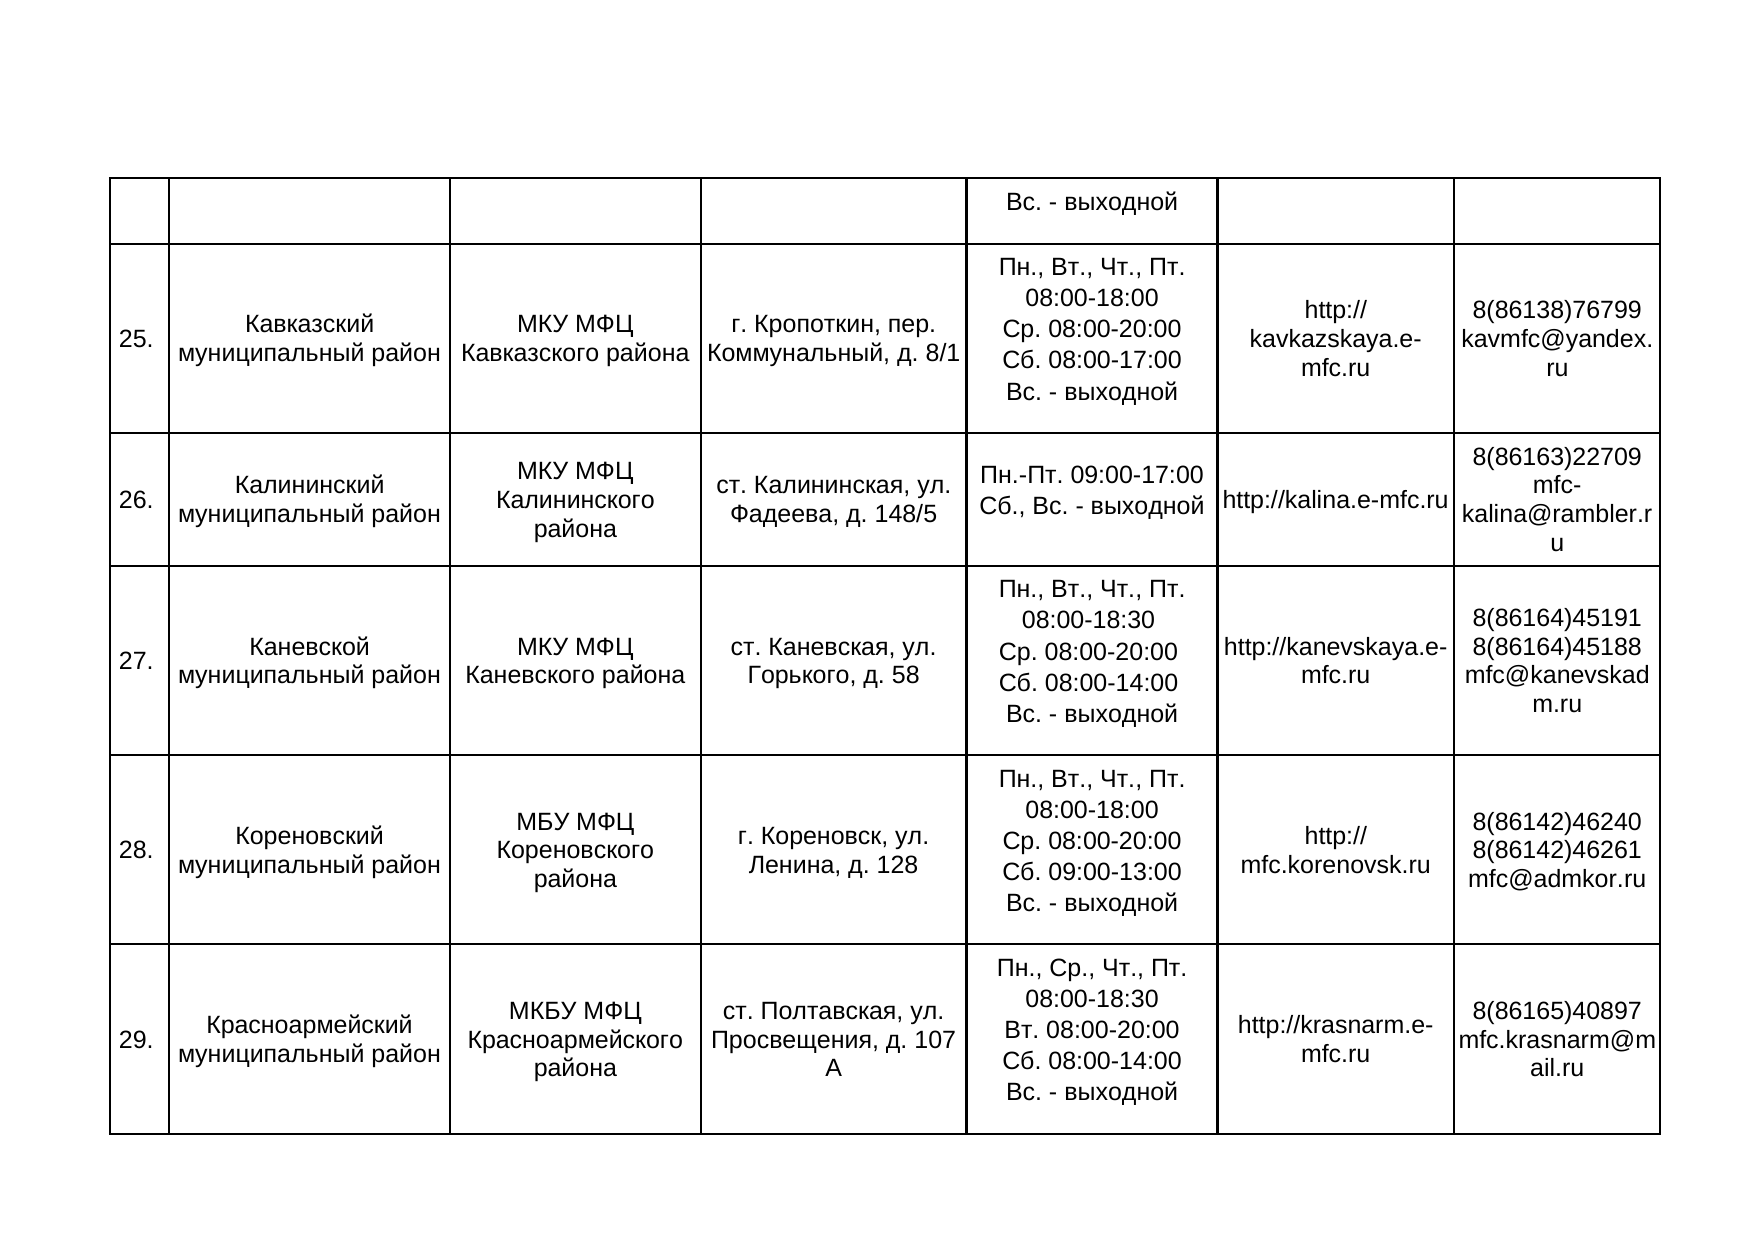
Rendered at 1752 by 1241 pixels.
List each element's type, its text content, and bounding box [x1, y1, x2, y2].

table_cell Пн., Вт., Чт., Пт. 08:00-18:00 Ср. 08:00-20:00 Сб. 08:00-17:00 Вс. - выходной [968, 245, 1216, 432]
table_cell 8(86165)40897 mfc.krasnarm@mail.ru [1455, 945, 1659, 1133]
table_cell ст. Полтавская, ул. Просвещения, д. 107 А [702, 945, 965, 1133]
table_cell 8(86163)22709 mfc-kalina@rambler.ru [1455, 434, 1659, 564]
table_cell [111, 245, 168, 432]
table_cell Кореновский муниципальный район [170, 756, 449, 943]
table_cell http://kanevskaya.e-mfc.ru [1219, 567, 1453, 754]
table_cell МБУ МФЦ Кореновского района [451, 756, 700, 943]
table_cell [111, 434, 168, 564]
table_cell Пн., Вт., Чт., Пт. 08:00-18:30 Ср. 08:00-20:00 Сб. 08:00-14:00 Вс. - выходной [968, 567, 1216, 754]
table_cell г. Кореновск, ул. Ленина, д. 128 [702, 756, 965, 943]
table_cell http://mfc.korenovsk.ru [1219, 756, 1453, 943]
table_cell [111, 567, 168, 754]
table_cell Красноармейский муниципальный район [170, 945, 449, 1133]
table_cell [451, 179, 700, 242]
table_cell МКУ МФЦ Калининского района [451, 434, 700, 564]
table_cell Калининский муниципальный район [170, 434, 449, 564]
table_cell МКБУ МФЦ Красноармейского района [451, 945, 700, 1133]
table_cell [111, 945, 168, 1133]
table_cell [1219, 179, 1453, 242]
table_cell 8(86138)76799 kavmfc@yandex.ru [1455, 245, 1659, 432]
table_cell МКУ МФЦ Кавказского района [451, 245, 700, 432]
table_cell http://kavkazskaya.e-mfc.ru [1219, 245, 1453, 432]
table_cell Пн.-Пт. 09:00-17:00 Сб., Вс. - выходной [968, 434, 1216, 564]
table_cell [702, 179, 965, 242]
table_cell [170, 179, 449, 242]
table_cell Пн., Ср., Чт., Пт. 08:00-18:30 Вт. 08:00-20:00 Сб. 08:00-14:00 Вс. - выходной [968, 945, 1216, 1133]
table_cell http://kalina.e-mfc.ru [1219, 434, 1453, 564]
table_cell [968, 179, 1216, 242]
table_cell [111, 179, 168, 242]
table_cell Каневской муниципальный район [170, 567, 449, 754]
table_cell Пн., Вт., Чт., Пт. 08:00-18:00 Ср. 08:00-20:00 Сб. 09:00-13:00 Вс. - выходной [968, 756, 1216, 943]
table_cell ст. Каневская, ул. Горького, д. 58 [702, 567, 965, 754]
table_cell ст. Калининская, ул. Фадеева, д. 148/5 [702, 434, 965, 564]
table_cell 8(86142)46240 8(86142)46261 mfc@admkor.ru [1455, 756, 1659, 943]
table_cell 8(86164)45191 8(86164)45188 mfc@kanevskadm.ru [1455, 567, 1659, 754]
table_cell МКУ МФЦ Каневского района [451, 567, 700, 754]
table_cell [111, 756, 168, 943]
table_cell http://krasnarm.e-mfc.ru [1219, 945, 1453, 1133]
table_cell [1455, 179, 1659, 242]
table_cell Кавказский муниципальный район [170, 245, 449, 432]
table_cell г. Кропоткин, пер. Коммунальный, д. 8/1 [702, 245, 965, 432]
